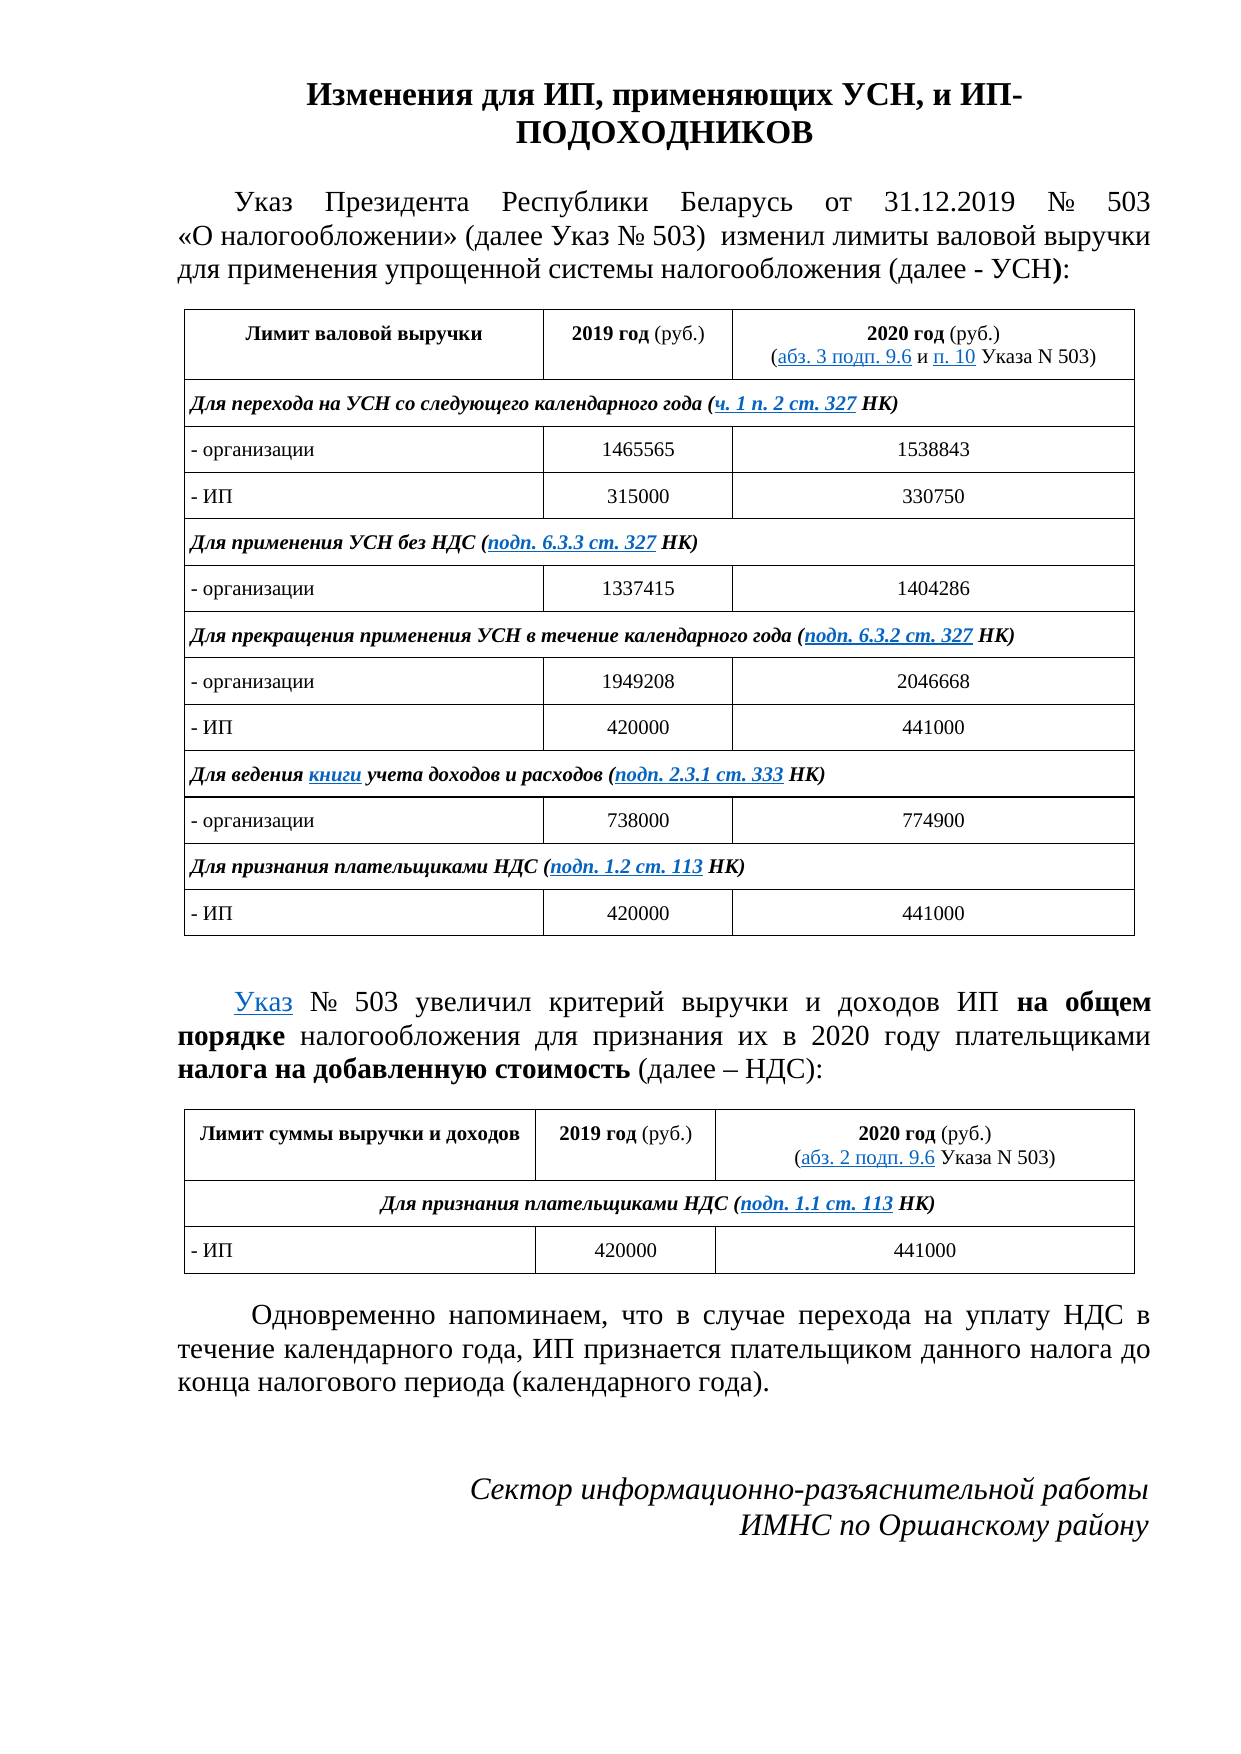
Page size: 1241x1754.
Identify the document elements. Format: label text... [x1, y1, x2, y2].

table_header Лимит валовой выручки [185, 310, 543, 379]
table_cell Для признания плательщиками НДС (подп. 1.2 ст. 113 НК) [185, 844, 1134, 889]
table_header 2019 год (руб.) [536, 1110, 715, 1180]
text Одновременно напоминаем, что в случае перехода на уплату НДС в течение календарного года, ИП признается плательщиком данного налога до конца налогового периода (календарного года). [177, 1297, 1152, 1398]
table_cell 1465565 [544, 427, 732, 472]
text Указ № 503 увеличил критерий выручки и доходов ИП на общем порядке налогообложения для признания их в 2020 году плательщиками налога на добавленную стоимость (далее – НДС): [177, 984, 1152, 1085]
table_header 2020 год (руб.) (абз. 2 подп. 9.6 Указа N 503) [716, 1110, 1134, 1180]
table_cell 441000 [733, 705, 1134, 750]
text ИМНС по Оршанскому району [177, 1506, 1152, 1542]
table_cell - ИП [185, 890, 543, 935]
text Указ Президента Республики Беларусь от 31.12.2019 № 503 «О налогообложении» (далее Указ № 503) изменил лимиты валовой выручки для применения упрощенной системы налогообложения (далее - УСН): [177, 184, 1152, 285]
text Сектор информационно-разъяснительной работы [177, 1470, 1152, 1506]
table_cell 1404286 [733, 566, 1134, 611]
table_cell - организации [185, 798, 543, 843]
text Изменения для ИП, применяющих УСН, и ИП-ПОДОХОДНИКОВ [177, 74, 1152, 151]
table_cell 420000 [536, 1227, 715, 1272]
table_cell Для ведения книги учета доходов и расходов (подп. 2.3.1 ст. 333 НК) [185, 751, 1134, 796]
table_header Лимит суммы выручки и доходов [185, 1110, 535, 1180]
table_cell 1949208 [544, 658, 732, 704]
table_cell 774900 [733, 798, 1134, 843]
table_cell Для прекращения применения УСН в течение календарного года (подп. 6.3.2 ст. 327 НК) [185, 612, 1134, 657]
table_cell 1538843 [733, 427, 1134, 472]
table_cell Для применения УСН без НДС (подп. 6.3.3 ст. 327 НК) [185, 519, 1134, 564]
table_cell 738000 [544, 798, 732, 843]
table_cell 420000 [544, 890, 732, 935]
table_header 2020 год (руб.) (абз. 3 подп. 9.6 и п. 10 Указа N 503) [733, 310, 1134, 379]
table_cell 1337415 [544, 566, 732, 611]
table_cell - ИП [185, 705, 543, 750]
table_cell 420000 [544, 705, 732, 750]
table_cell - организации [185, 427, 543, 472]
table_cell 330750 [733, 473, 1134, 518]
table_cell 441000 [716, 1227, 1134, 1272]
table_cell Для признания плательщиками НДС (подп. 1.1 ст. 113 НК) [185, 1181, 1134, 1226]
table_cell - организации [185, 566, 543, 611]
table_cell Для перехода на УСН со следующего календарного года (ч. 1 п. 2 ст. 327 НК) [185, 380, 1134, 426]
table_cell 315000 [544, 473, 732, 518]
table_cell - ИП [185, 1227, 535, 1272]
table_header 2019 год (руб.) [544, 310, 732, 379]
table_cell - организации [185, 658, 543, 704]
table_cell 441000 [733, 890, 1134, 935]
table_cell 2046668 [733, 658, 1134, 704]
table_cell - ИП [185, 473, 543, 518]
